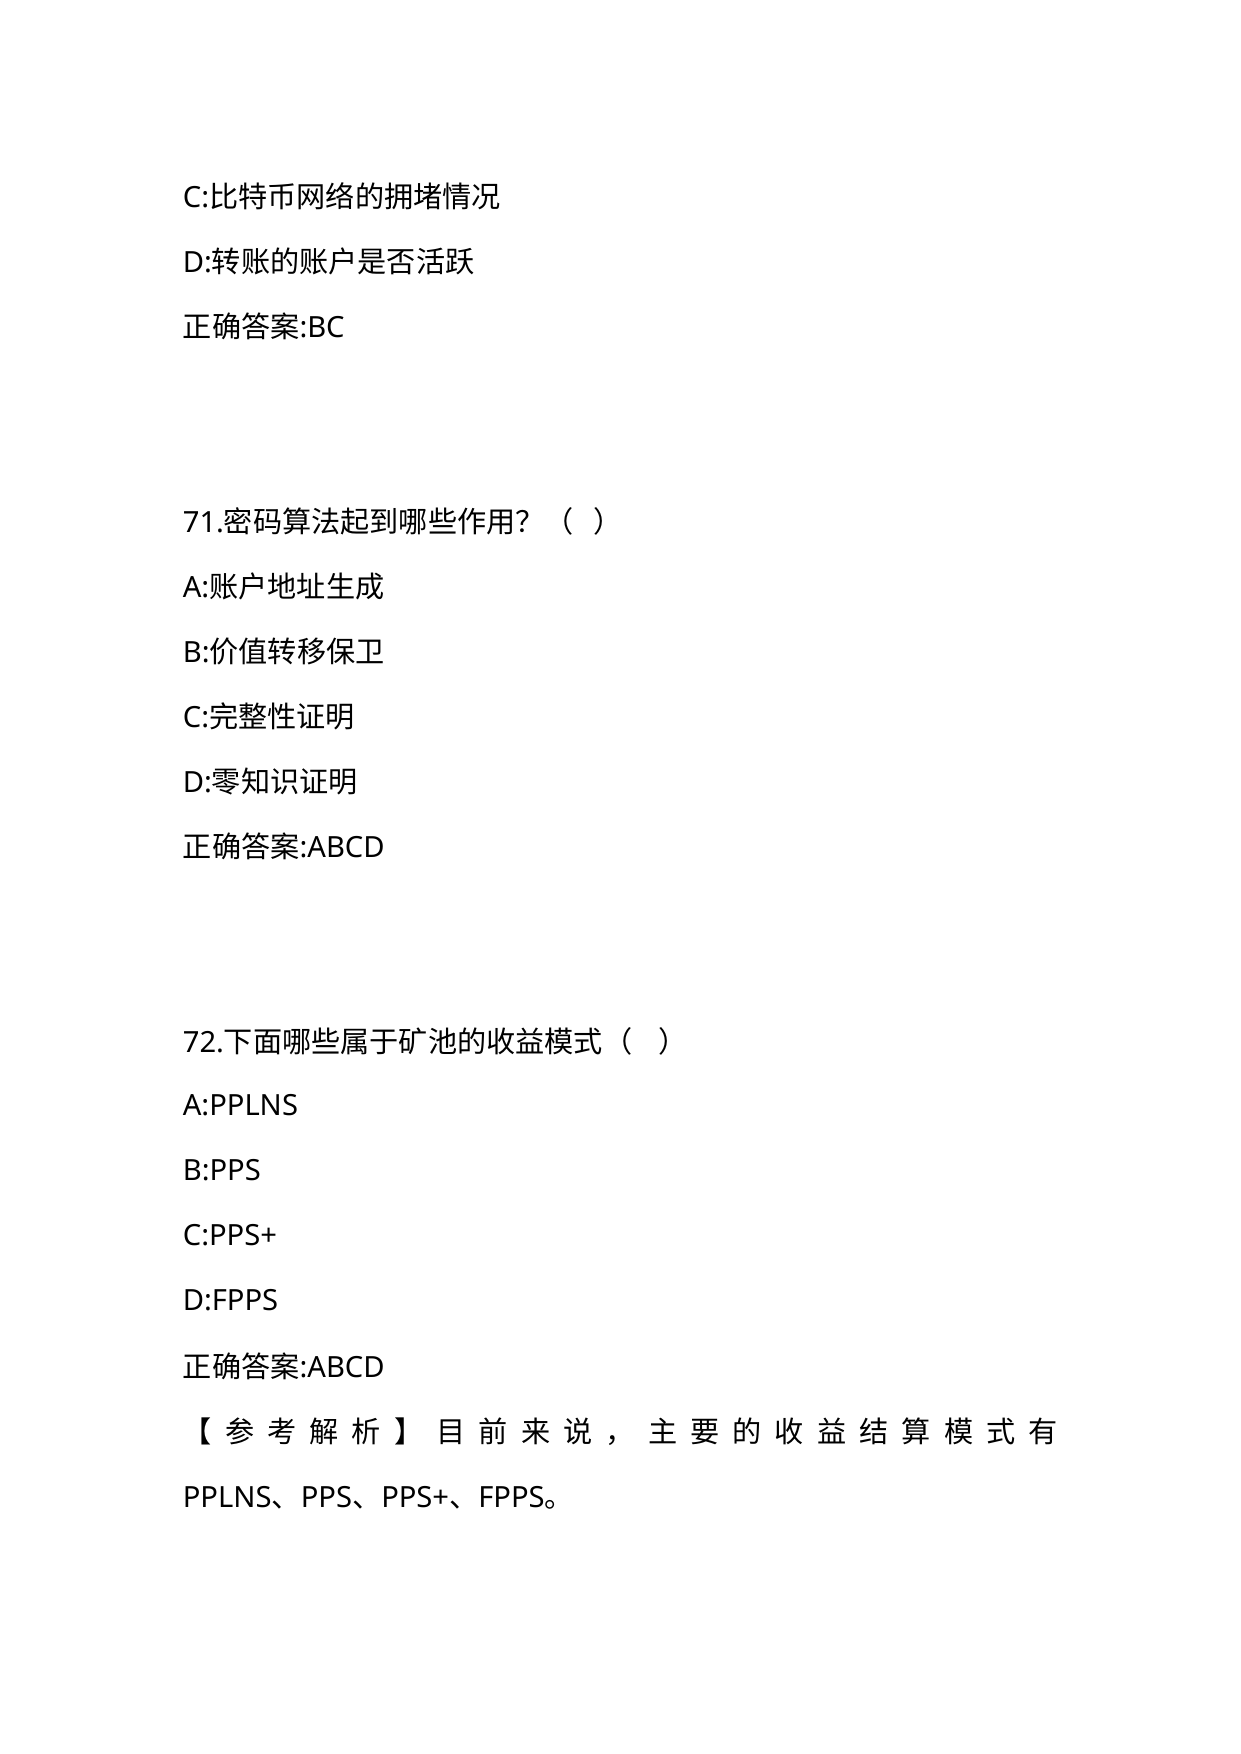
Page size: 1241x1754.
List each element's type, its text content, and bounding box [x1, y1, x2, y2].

text D:零知识证明 [183, 747, 1058, 812]
text B:价值转移保卫 [183, 617, 1058, 682]
text C:PPS+ [183, 1202, 1058, 1267]
text A:账户地址生成 [183, 552, 1058, 617]
text C:完整性证明 [183, 682, 1058, 747]
text 72.下面哪些属于矿池的收益模式（ ） [183, 1007, 1058, 1072]
text A:PPLNS [183, 1072, 1058, 1137]
text 正确答案:BC [183, 292, 1058, 357]
text 正确答案:ABCD [183, 1332, 1058, 1397]
text D:FPPS [183, 1267, 1058, 1332]
text D:转账的账户是否活跃 [183, 227, 1058, 292]
text 71.密码算法起到哪些作用？（ ） [183, 487, 1058, 552]
text B:PPS [183, 1137, 1058, 1202]
text 正确答案:ABCD [183, 812, 1058, 877]
text 【参考解析】目前来说，主要的收益结算模式有PPLNS、PPS、PPS+、FPPS。 [183, 1397, 1058, 1527]
text C:比特币网络的拥堵情况 [183, 162, 1058, 227]
